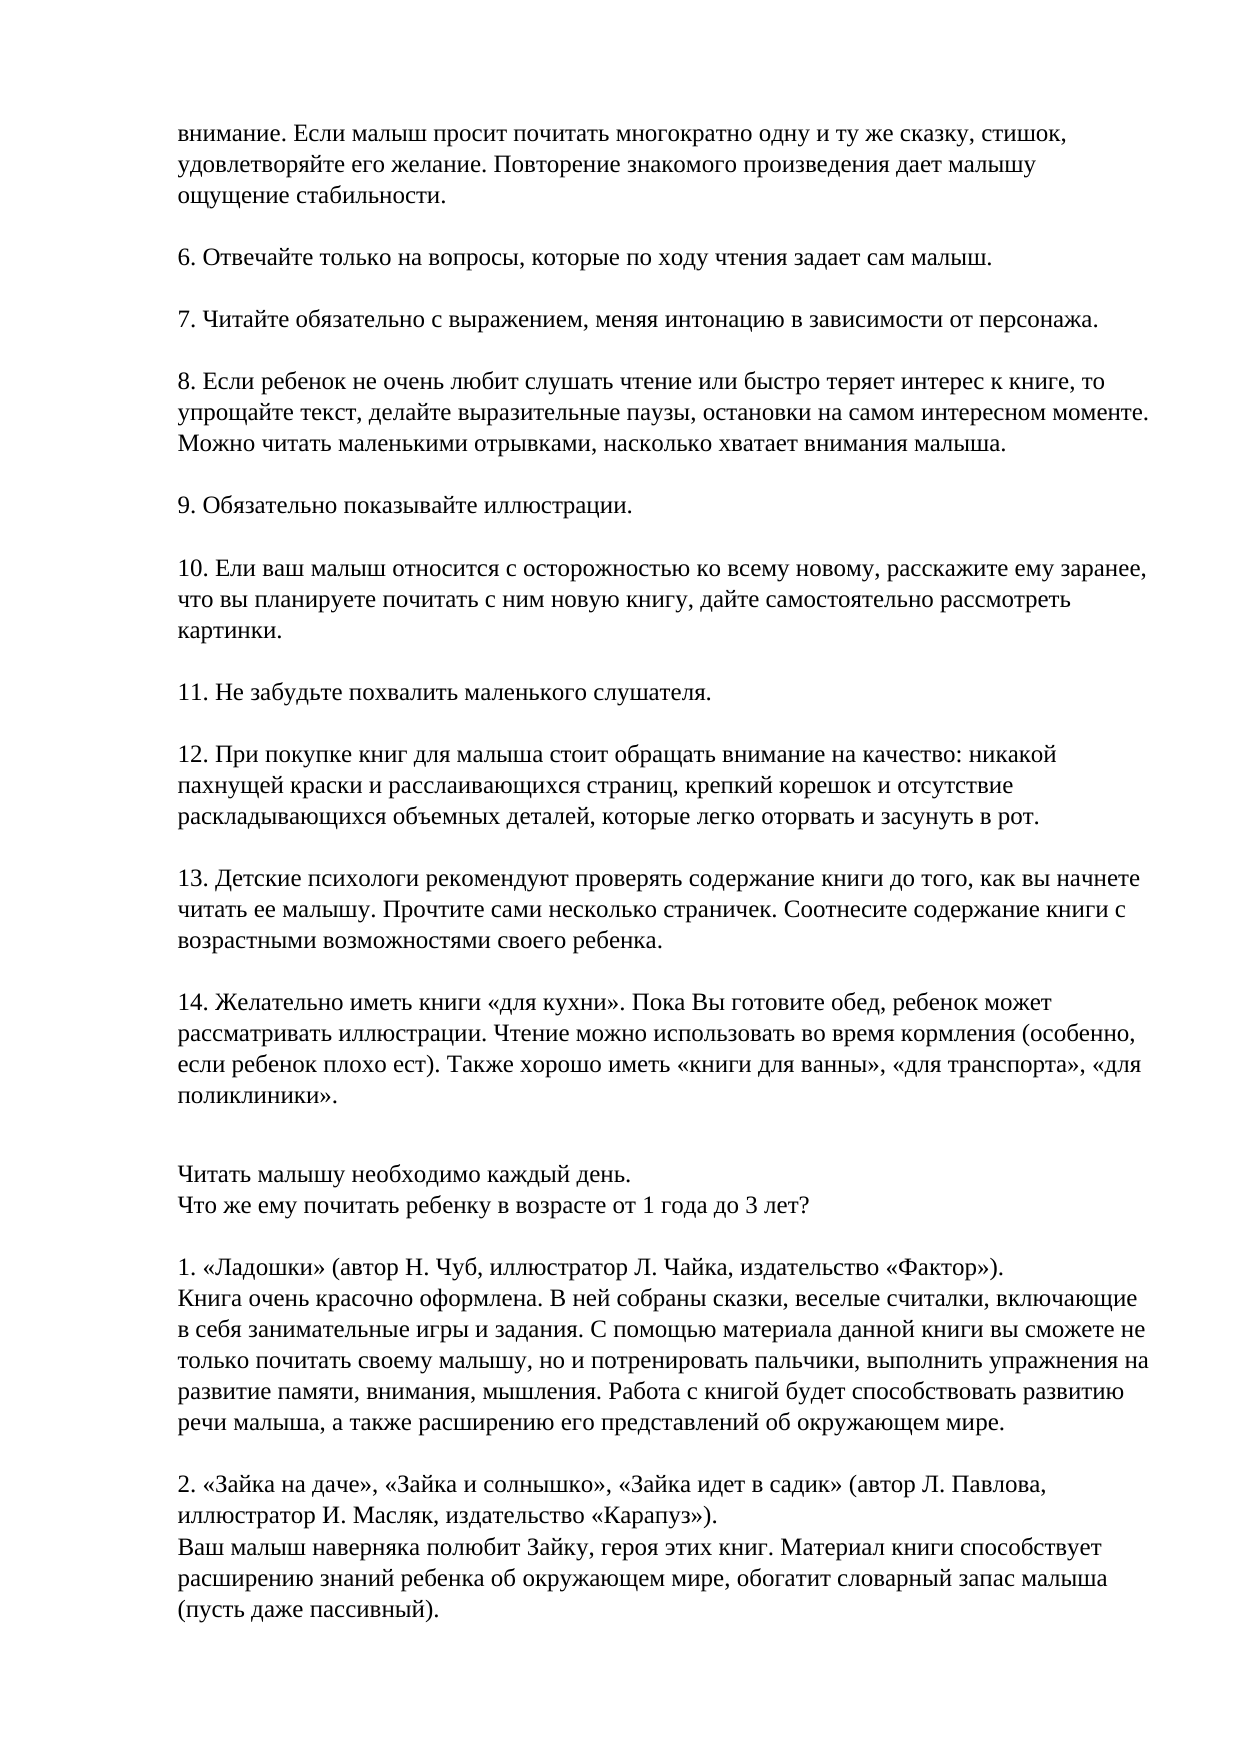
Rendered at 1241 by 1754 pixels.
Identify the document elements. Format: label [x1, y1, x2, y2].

text [177, 1128, 1152, 1622]
text [177, 118, 1152, 1109]
